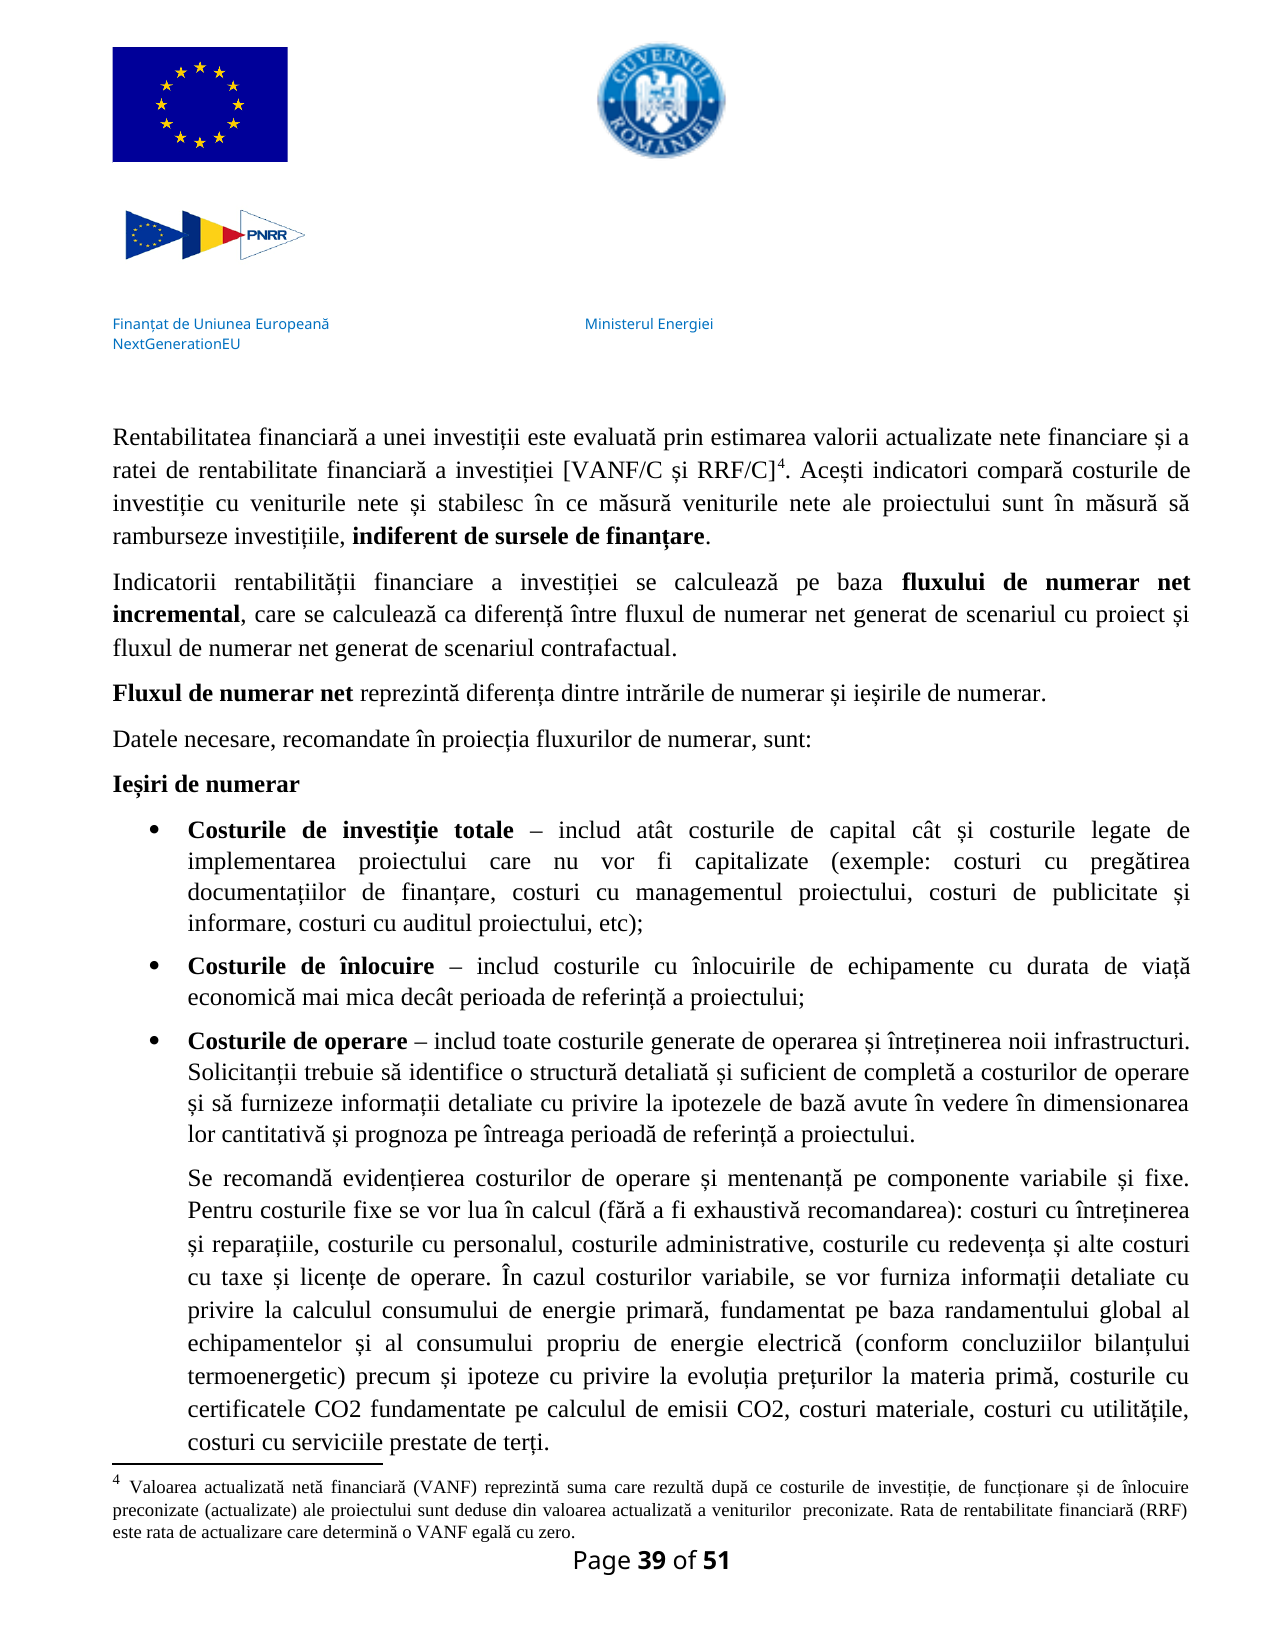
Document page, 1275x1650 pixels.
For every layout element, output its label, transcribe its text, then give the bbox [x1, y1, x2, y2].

picture [112, 47, 316, 314]
list Costurile de înlocuire – includ costurile cu înlocuirile de echipamente cu durata de viață economică mai mica decât perioada de referință a proiectului; [150, 1081, 1191, 1141]
text Fluxul de numerar net reprezintă diferența dintre intrările de numerar și ieșirile de numerar. [112, 808, 1191, 837]
text Ieșiri de numerar [112, 899, 1191, 928]
list Costurile de investiție totale – includ atât costurile de capital cât și costurile legate de implementarea proiectului care nu vor fi capitalizate (exemple: costuri cu pregătirea documentațiilor de finanțare, costuri cu managementul proiectului, costuri de publicitate și informare, costuri cu auditul proiectului, etc); [150, 944, 1191, 1066]
picture [573, 28, 751, 163]
list Evaluarea rentabilității financiare a investiției [131, 508, 1196, 537]
text Indicatorii rentabilității financiare a investiției se calculează pe baza fluxului de numerar net incremental, care se calculează ca diferență între fluxul de numerar net generat de scenariul cu proiect și fluxul de numerar net generat de scenariul contrafactual. [112, 696, 1191, 791]
text Etapele elaborării analizei financiare sunt: [112, 451, 1191, 479]
list Costurile de operare – includ toate costurile generate de operarea și întreținerea noii infrastructuri. Solicitanții trebuie să identifice o structură detaliată și suficient de completă a costurilor de operare și să furnizeze informații detaliate cu privire la ipotezele de bază avute în vedere în dimensionarea lor cantitativă și prognoza pe întreaga perioadă de referință a proiectului. [150, 1156, 1191, 1278]
text Rentabilitatea financiară a unei investiții este evaluată prin estimarea valorii actualizate nete financiare și a ratei de rentabilitate financiară a investiției [VANF/C și RRF/C]. Acești indicatori compară costurile de investiție cu veniturile nete și stabilesc în ce măsură veniturile nete ale proiectului sunt în măsură să ramburseze investițiile, indiferent de sursele de finanțare. [112, 552, 1191, 679]
text Datele necesare, recomandate în proiecția fluxurilor de numerar, sunt: [112, 853, 1191, 882]
